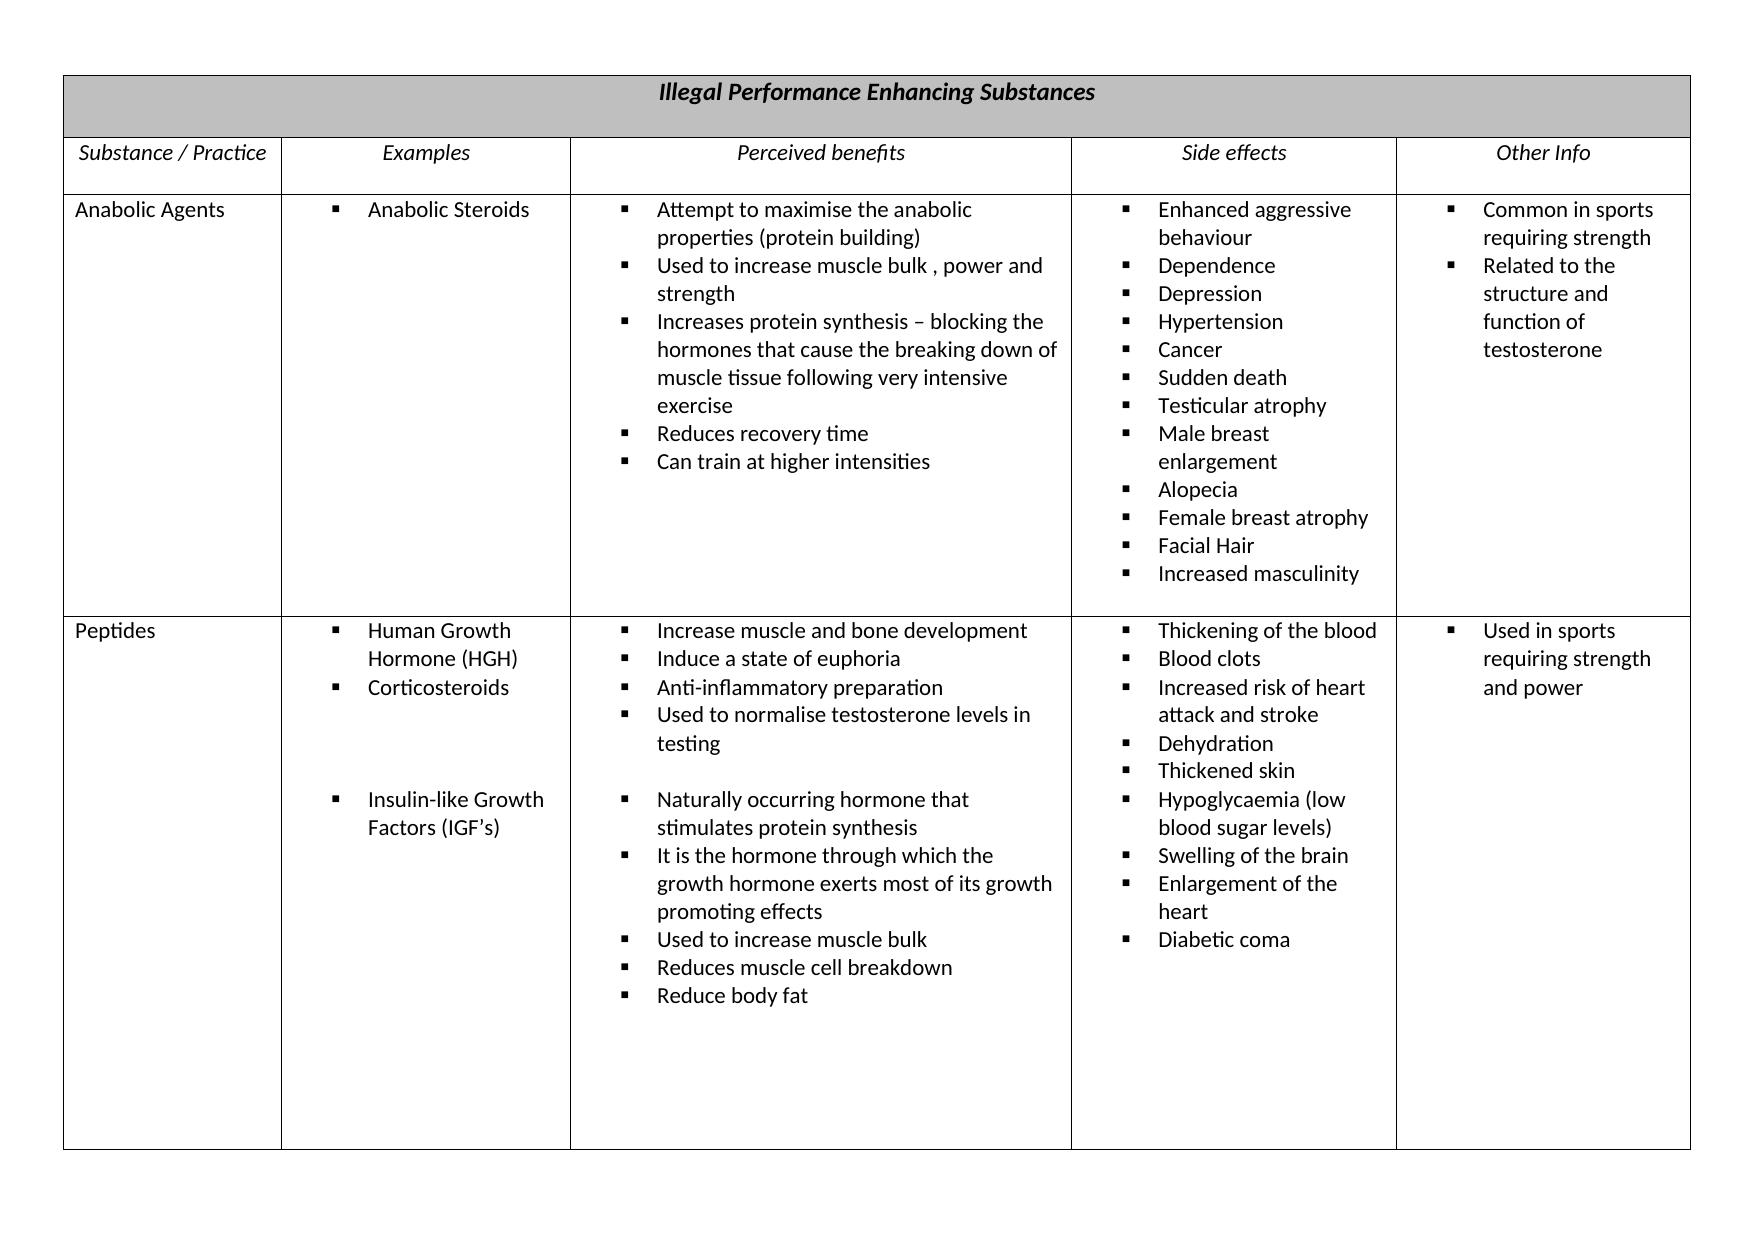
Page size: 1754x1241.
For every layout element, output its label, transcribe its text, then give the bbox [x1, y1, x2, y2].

table_cell Increase muscle and bone development Induce a state of euphoria Anti-inflammatory preparation Used to normalise testosterone levels in testing Naturally occurring hormone that stimulates protein synthesis It is the hormone through which the growth hormone exerts most of its growth promoting effects Used to increase muscle bulk Reduces muscle cell breakdown Reduce body fat [571, 617, 1071, 1149]
table_cell Anabolic Steroids [282, 195, 570, 616]
table_cell Anabolic Agents [64, 195, 281, 616]
table_header Illegal Performance Enhancing Substances [64, 76, 1690, 137]
table_cell Thickening of the blood Blood clots Increased risk of heart attack and stroke Dehydration Thickened skin Hypoglycaemia (low blood sugar levels) Swelling of the brain Enlargement of the heart Diabetic coma [1072, 617, 1396, 1149]
table_cell Examples [282, 138, 570, 194]
table_cell Human Growth Hormone (HGH) Corticosteroids Insulin-like Growth Factors (IGF’s) [282, 617, 570, 1149]
table_cell Perceived benefits [571, 138, 1071, 194]
table_cell Side effects [1072, 138, 1396, 194]
table_cell Enhanced aggressive behaviour Dependence Depression Hypertension Cancer Sudden death Testicular atrophy Male breast enlargement Alopecia Female breast atrophy Facial Hair Increased masculinity [1072, 195, 1396, 616]
table_cell Common in sports requiring strength Related to the structure and function of testosterone [1397, 195, 1690, 616]
table_cell Other Info [1397, 138, 1690, 194]
table_cell Peptides [64, 617, 281, 1149]
table_cell Used in sports requiring strength and power [1397, 617, 1690, 1149]
table_cell Substance / Practice [64, 138, 281, 194]
table_cell Attempt to maximise the anabolic properties (protein building) Used to increase muscle bulk , power and strength Increases protein synthesis – blocking the hormones that cause the breaking down of muscle tissue following very intensive exercise Reduces recovery time Can train at higher intensities [571, 195, 1071, 616]
